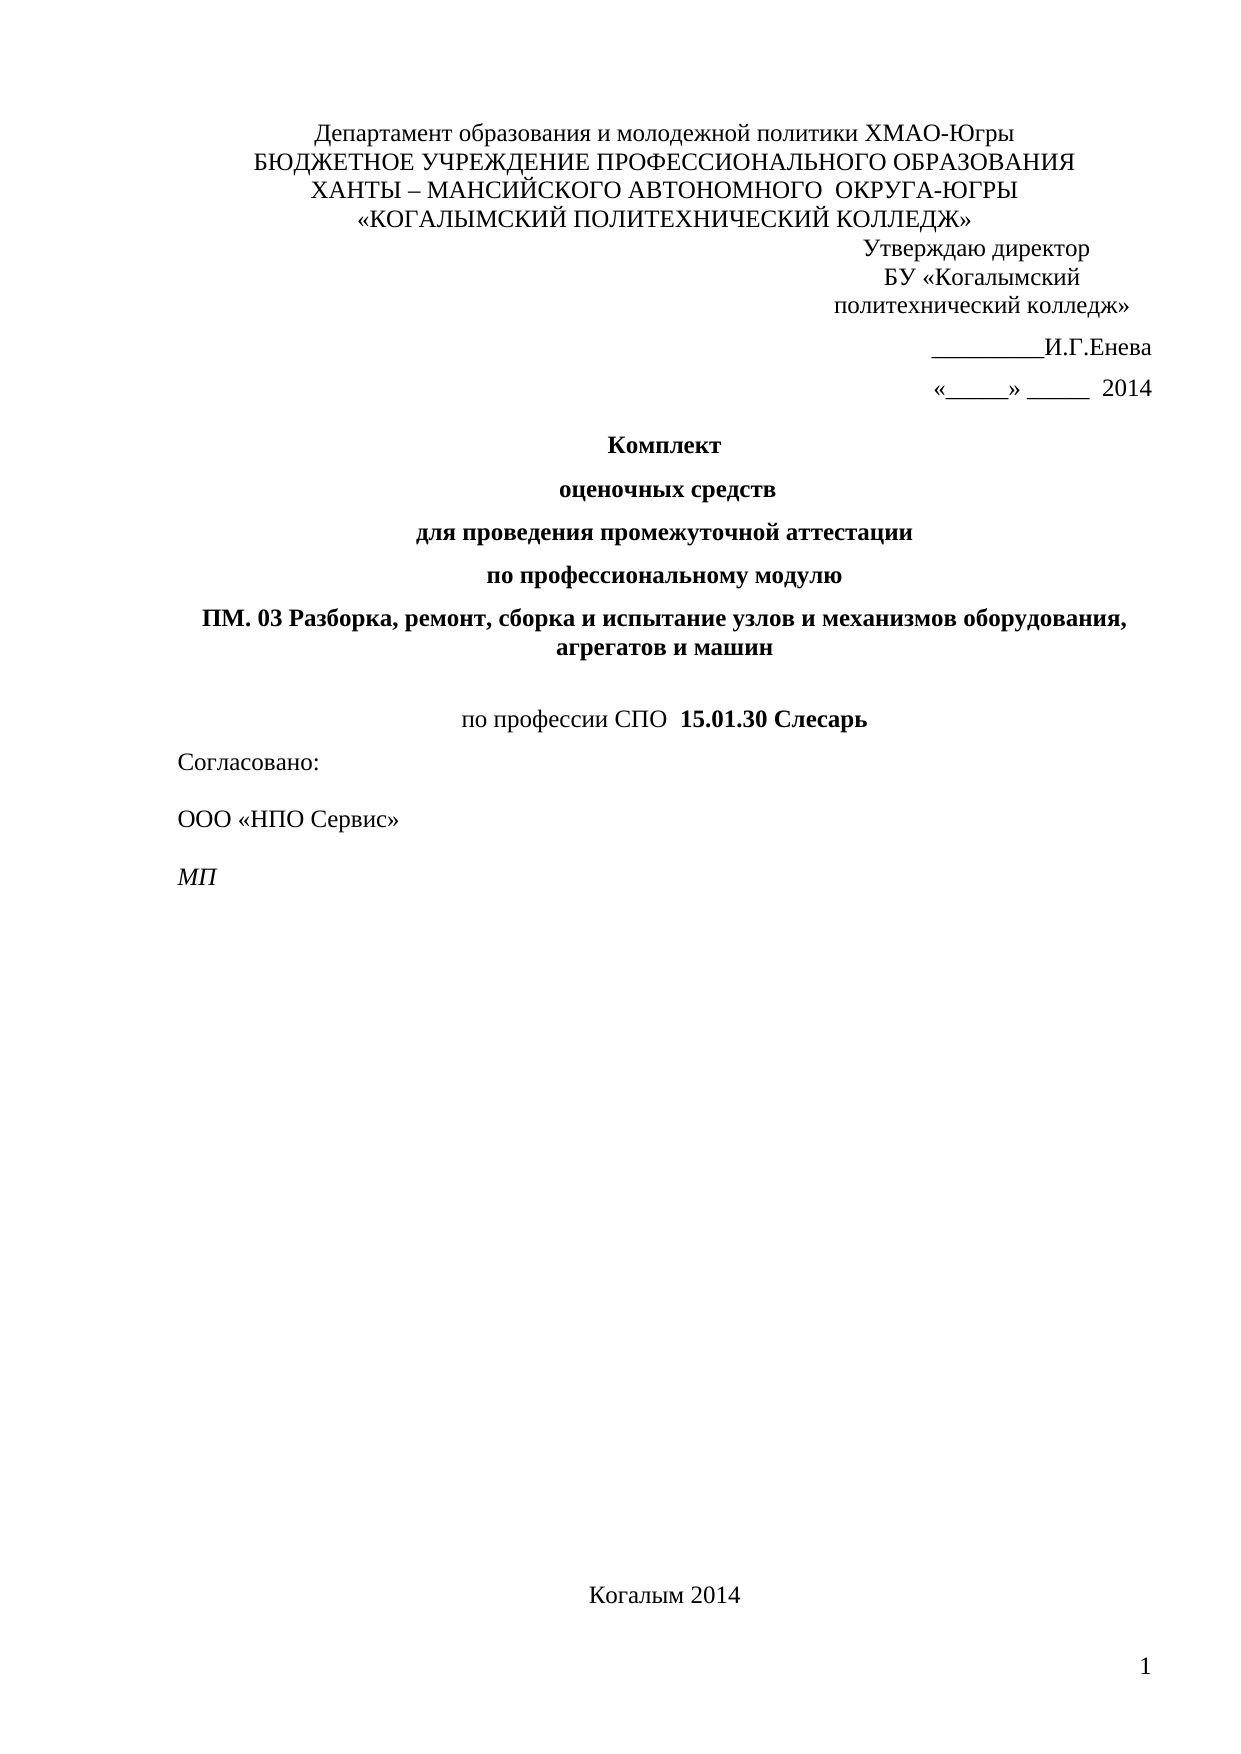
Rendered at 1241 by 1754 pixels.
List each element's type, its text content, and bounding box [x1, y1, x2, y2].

text Департамент образования и молодежной политики ХМАО-Югры [177, 118, 1152, 147]
text оценочных средств [177, 474, 1152, 502]
text Утверждаю директор [812, 233, 1152, 262]
text БЮДЖЕТНОЕ УЧРЕЖДЕНИЕ ПРОФЕССИОНАЛЬНОГО ОБРАЗОВАНИЯ [177, 147, 1152, 176]
text МП [177, 862, 1152, 891]
text «_____» _____ 2014 [812, 373, 1152, 402]
text для проведения промежуточной аттестации [177, 517, 1152, 546]
text ООО «НПО Сервис» [177, 804, 1152, 833]
text Комплект [177, 431, 1152, 459]
text Согласовано: [177, 747, 1152, 776]
text «КОГАЛЫМСКИЙ ПОЛИТЕХНИЧЕСКИЙ КОЛЛЕДЖ» [177, 204, 1152, 233]
text ХАНТЫ – МАНСИЙСКОГО АВТОНОМНОГО ОКРУГА-ЮГРЫ [177, 176, 1152, 204]
text по профессии СПО 15.01.30 Слесарь [177, 704, 1152, 732]
text БУ «Когалымский политехнический колледж» [812, 262, 1152, 319]
text _________И.Г.Енева [812, 332, 1152, 361]
text Когалым 2014 [177, 1581, 1152, 1609]
text ПМ. 03 Разборка, ремонт, сборка и испытание узлов и механизмов оборудования, агрегатов и машин [177, 603, 1152, 661]
text по профессиональному модулю [177, 560, 1152, 589]
